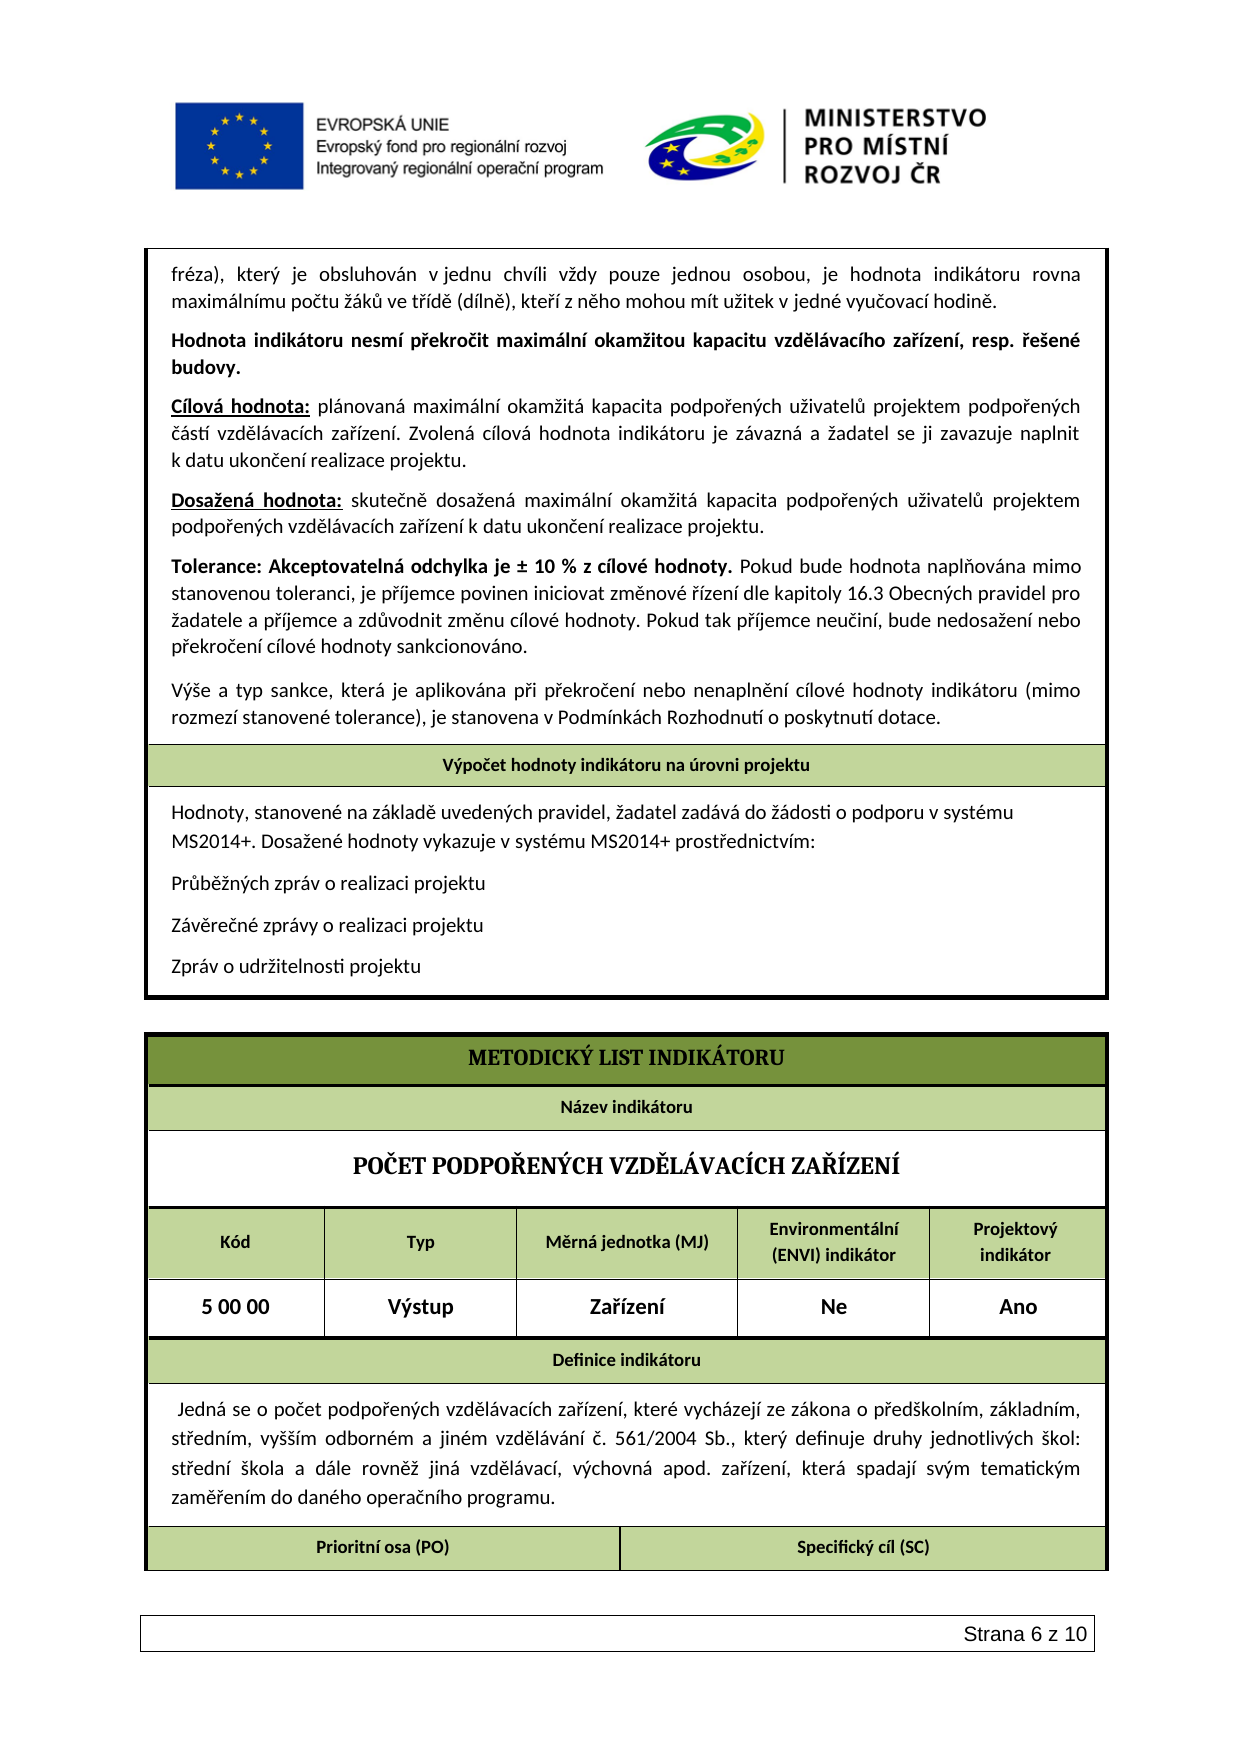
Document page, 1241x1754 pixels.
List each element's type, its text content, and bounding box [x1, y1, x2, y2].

table_cell Typ [325, 1209, 516, 1278]
picture [147, 73, 1014, 218]
table_cell Specifický cíl (SC) [621, 1527, 1105, 1570]
table_cell Výstup [325, 1280, 516, 1336]
table_cell Definice indikátoru [148, 1337, 1105, 1383]
table_cell Hodnoty, stanovené na základě uvedených pravidel, žadatel zadává do žádosti o podporu v systému MS2014+. Dosažené hodnoty vykazuje v systému MS2014+ prostřednictvím: Průběžných zpráv o realizaci projektu Závěrečné zprávy o realizaci projektu Zpráv o udržitelnosti projektu [148, 787, 1105, 995]
table_cell Projektový indikátor [930, 1209, 1105, 1278]
table_cell Zařízení [517, 1280, 737, 1336]
table_cell Ne [738, 1280, 929, 1336]
table_cell Ano [930, 1280, 1105, 1336]
table_header METODICKÝ LIST INDIKÁTORU [148, 1037, 1105, 1084]
table_cell Výpočet hodnoty indikátoru na úrovni projektu [148, 745, 1105, 786]
table_cell Měrná jednotka (MJ) [517, 1209, 737, 1278]
table_cell Jedná se o počet podpořených vzdělávacích zařízení, které vycházejí ze zákona o předškolním, základním, středním, vyšším odborném a jiném vzdělávání č. 561/2004 Sb., který definuje druhy jednotlivých škol: střední škola a dále rovněž jiná vzdělávací, výchovná apod. zařízení, která spadají svým tematickým zaměřením do daného operačního programu. [148, 1384, 1105, 1526]
table_cell Kód [148, 1207, 324, 1278]
table_cell Počet podpořených vzdělávacích zařízení [148, 1131, 1105, 1206]
table_cell 5 00 00 [148, 1280, 324, 1336]
table_cell Environmentální (ENVI) indikátor [738, 1209, 929, 1278]
table_cell Prioritní osa (PO) [148, 1527, 619, 1570]
table_cell Název indikátoru [148, 1085, 1105, 1130]
